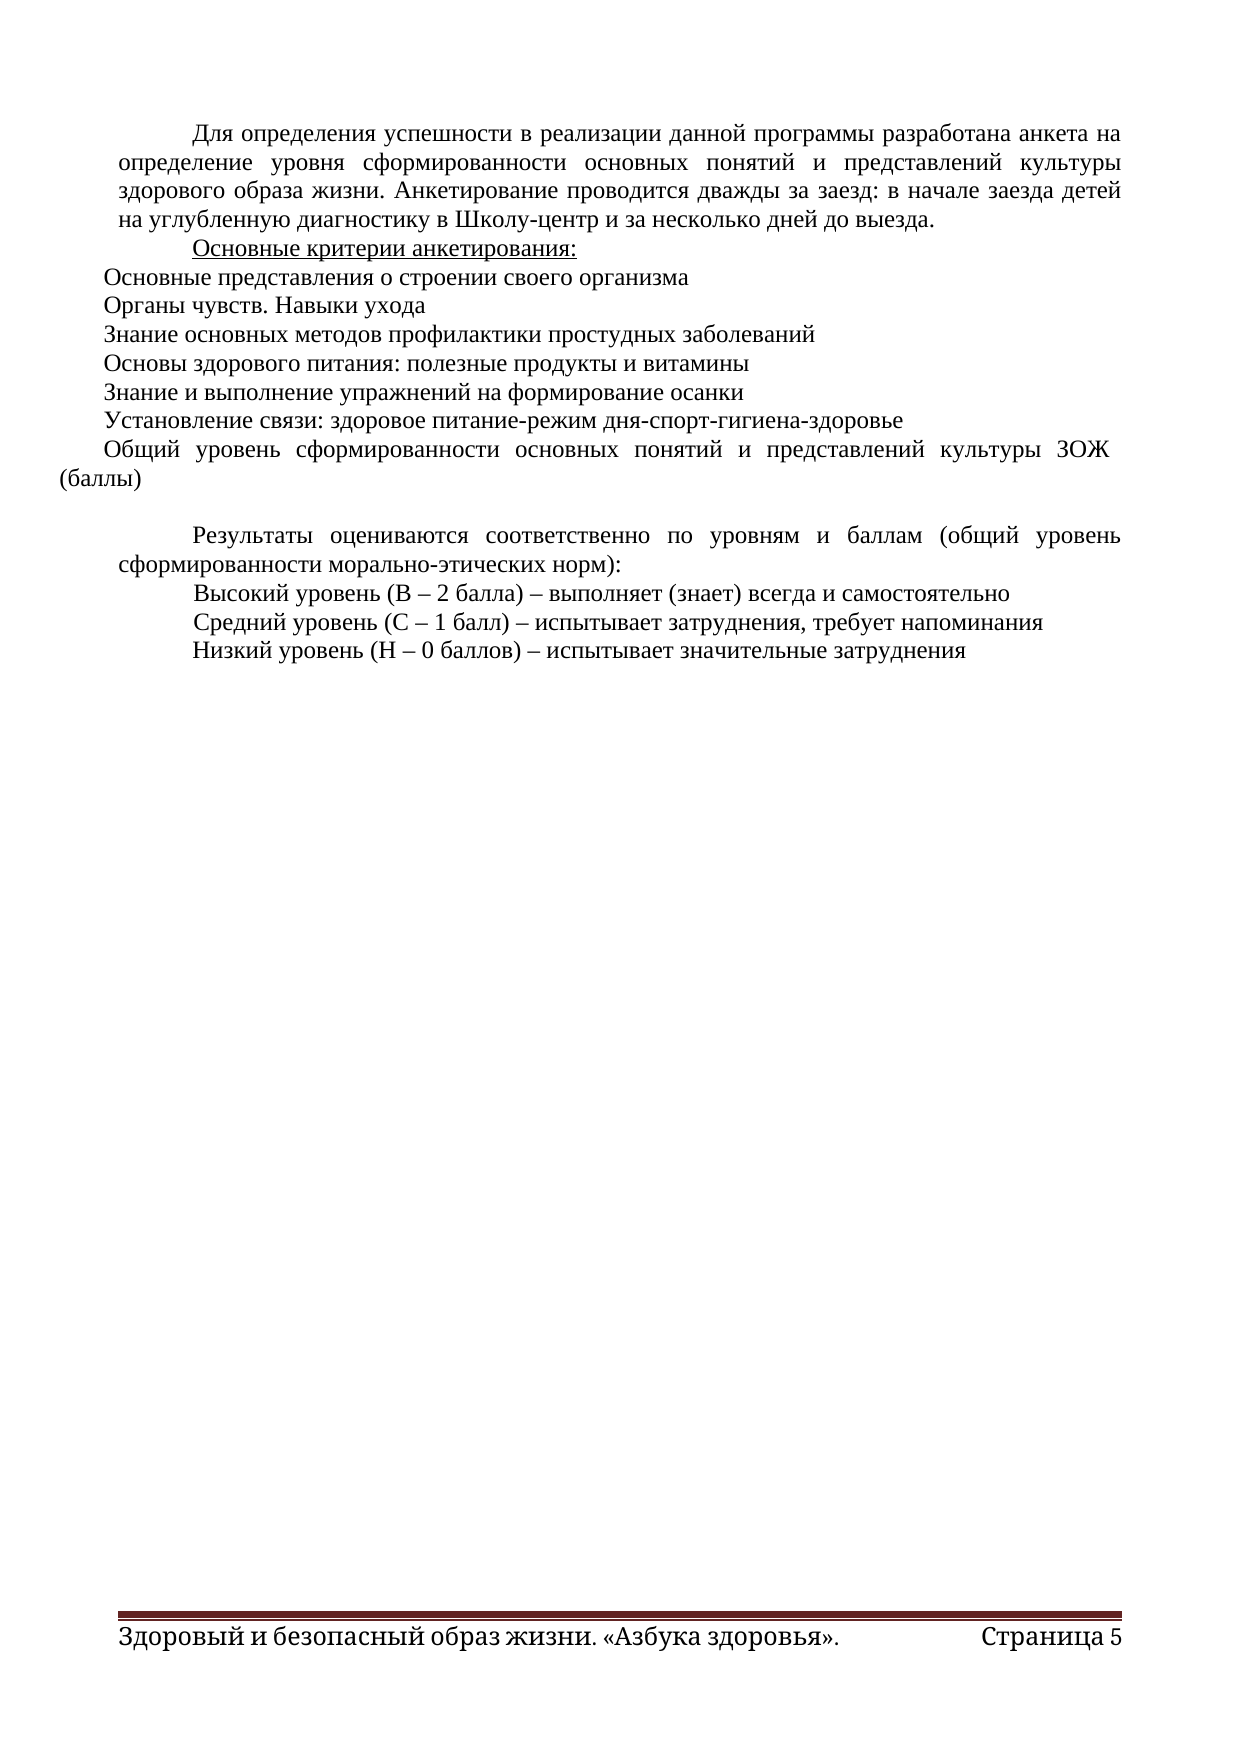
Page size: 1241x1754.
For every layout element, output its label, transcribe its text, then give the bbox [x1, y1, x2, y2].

text Знание и выполнение упражнений на формирование осанки [59, 377, 1110, 406]
text Средний уровень (С – 1 балл) – испытывает затруднения, требует напоминания [193, 607, 1122, 636]
text Для определения успешности в реализации данной программы разработана анкета на определение уровня сформированности основных понятий и представлений культуры здорового образа жизни. Анкетирование проводится дважды за заезд: в начале заезда детей на углубленную диагностику в Школу-центр и за несколько дней до выезда. [118, 118, 1122, 233]
text Органы чувств. Навыки ухода [59, 291, 1110, 319]
text Установление связи: здоровое питание-режим дня-спорт-гигиена-здоровье [59, 406, 1110, 434]
text Низкий уровень (Н – 0 баллов) – испытывает значительные затруднения [118, 636, 1122, 664]
text Основные критерии анкетирования: [118, 233, 1122, 262]
text Основы здорового питания: полезные продукты и витамины [59, 348, 1110, 377]
text Основные представления о строении своего организма [59, 262, 1110, 291]
text Высокий уровень (В – 2 балла) – выполняет (знает) всегда и самостоятельно [193, 578, 1122, 607]
text Результаты оцениваются соответственно по уровням и баллам (общий уровень сформированности морально-этических норм): [118, 521, 1122, 578]
text Знание основных методов профилактики простудных заболеваний [59, 319, 1110, 348]
text Общий уровень сформированности основных понятий и представлений культуры ЗОЖ (баллы) [59, 434, 1110, 492]
